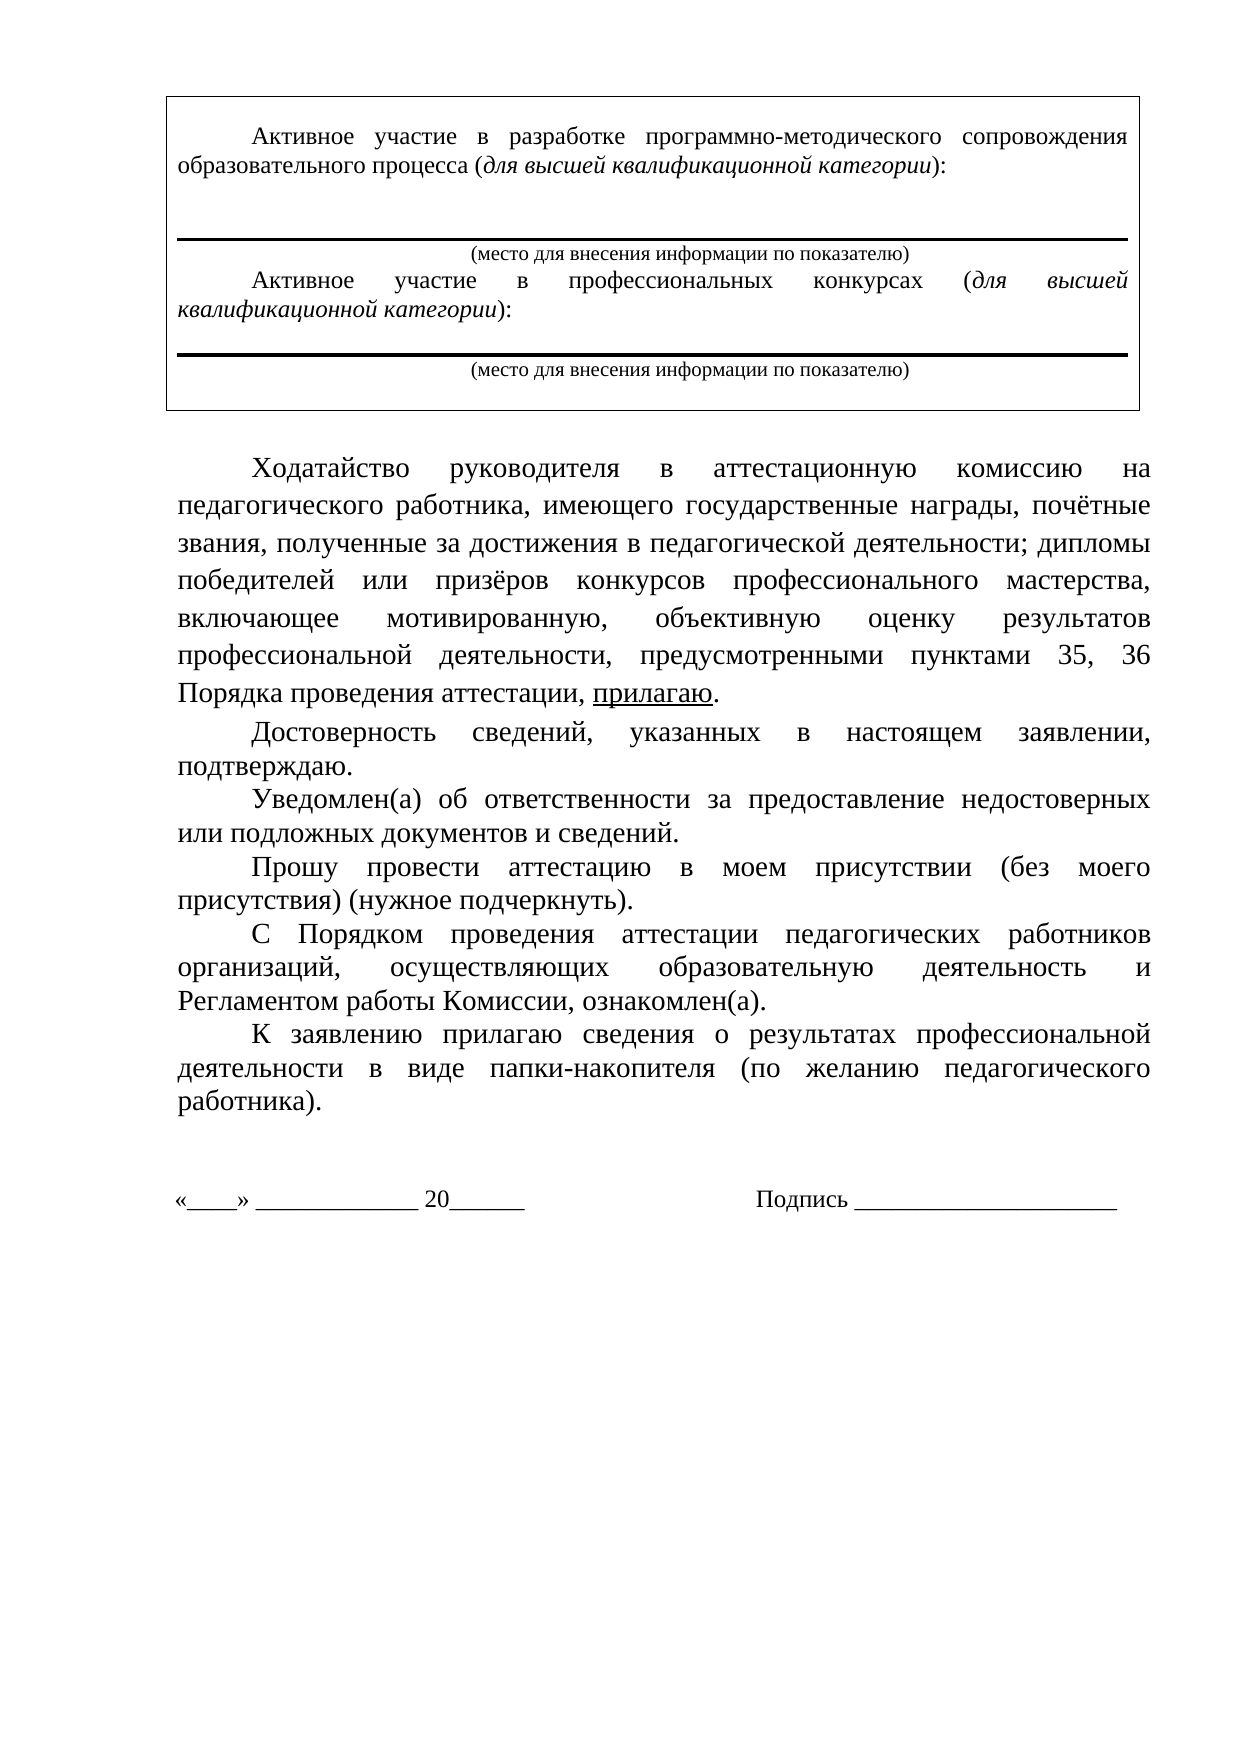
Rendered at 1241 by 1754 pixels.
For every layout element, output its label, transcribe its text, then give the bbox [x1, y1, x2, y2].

text Уведомлен(а) об ответственности за предоставление недостоверных или подложных документов и сведений. [177, 782, 1152, 849]
text Достоверность сведений, указанных в настоящем заявлении, подтверждаю. [177, 714, 1152, 782]
text К заявлению прилагаю сведения о результатах профессиональной деятельности в виде папки-накопителя (по желанию педагогического работника). [177, 1016, 1152, 1117]
text Прошу провести аттестацию в моем присутствии (без моего присутствия) (нужное подчеркнуть). [177, 849, 1152, 916]
list «____» _____________ 20______ Подпись _____________________ [118, 1184, 1152, 1213]
text С Порядком проведения аттестации педагогических работников организаций, осуществляющих образовательную деятельность и Регламентом работы Комиссии, ознакомлен(а). [177, 916, 1152, 1016]
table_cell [167, 97, 1139, 409]
text Ходатайство руководителя в аттестационную комиссию на педагогического работника, имеющего государственные награды, почётные звания, полученные за достижения в педагогической деятельности; дипломы победителей или призёров конкурсов профессионального мастерства, включающее мотивированную, объективную оценку результатов профессиональной деятельности, предусмотренными пунктами 35, 36 Порядка проведения аттестации, прилагаю. [177, 450, 1151, 708]
